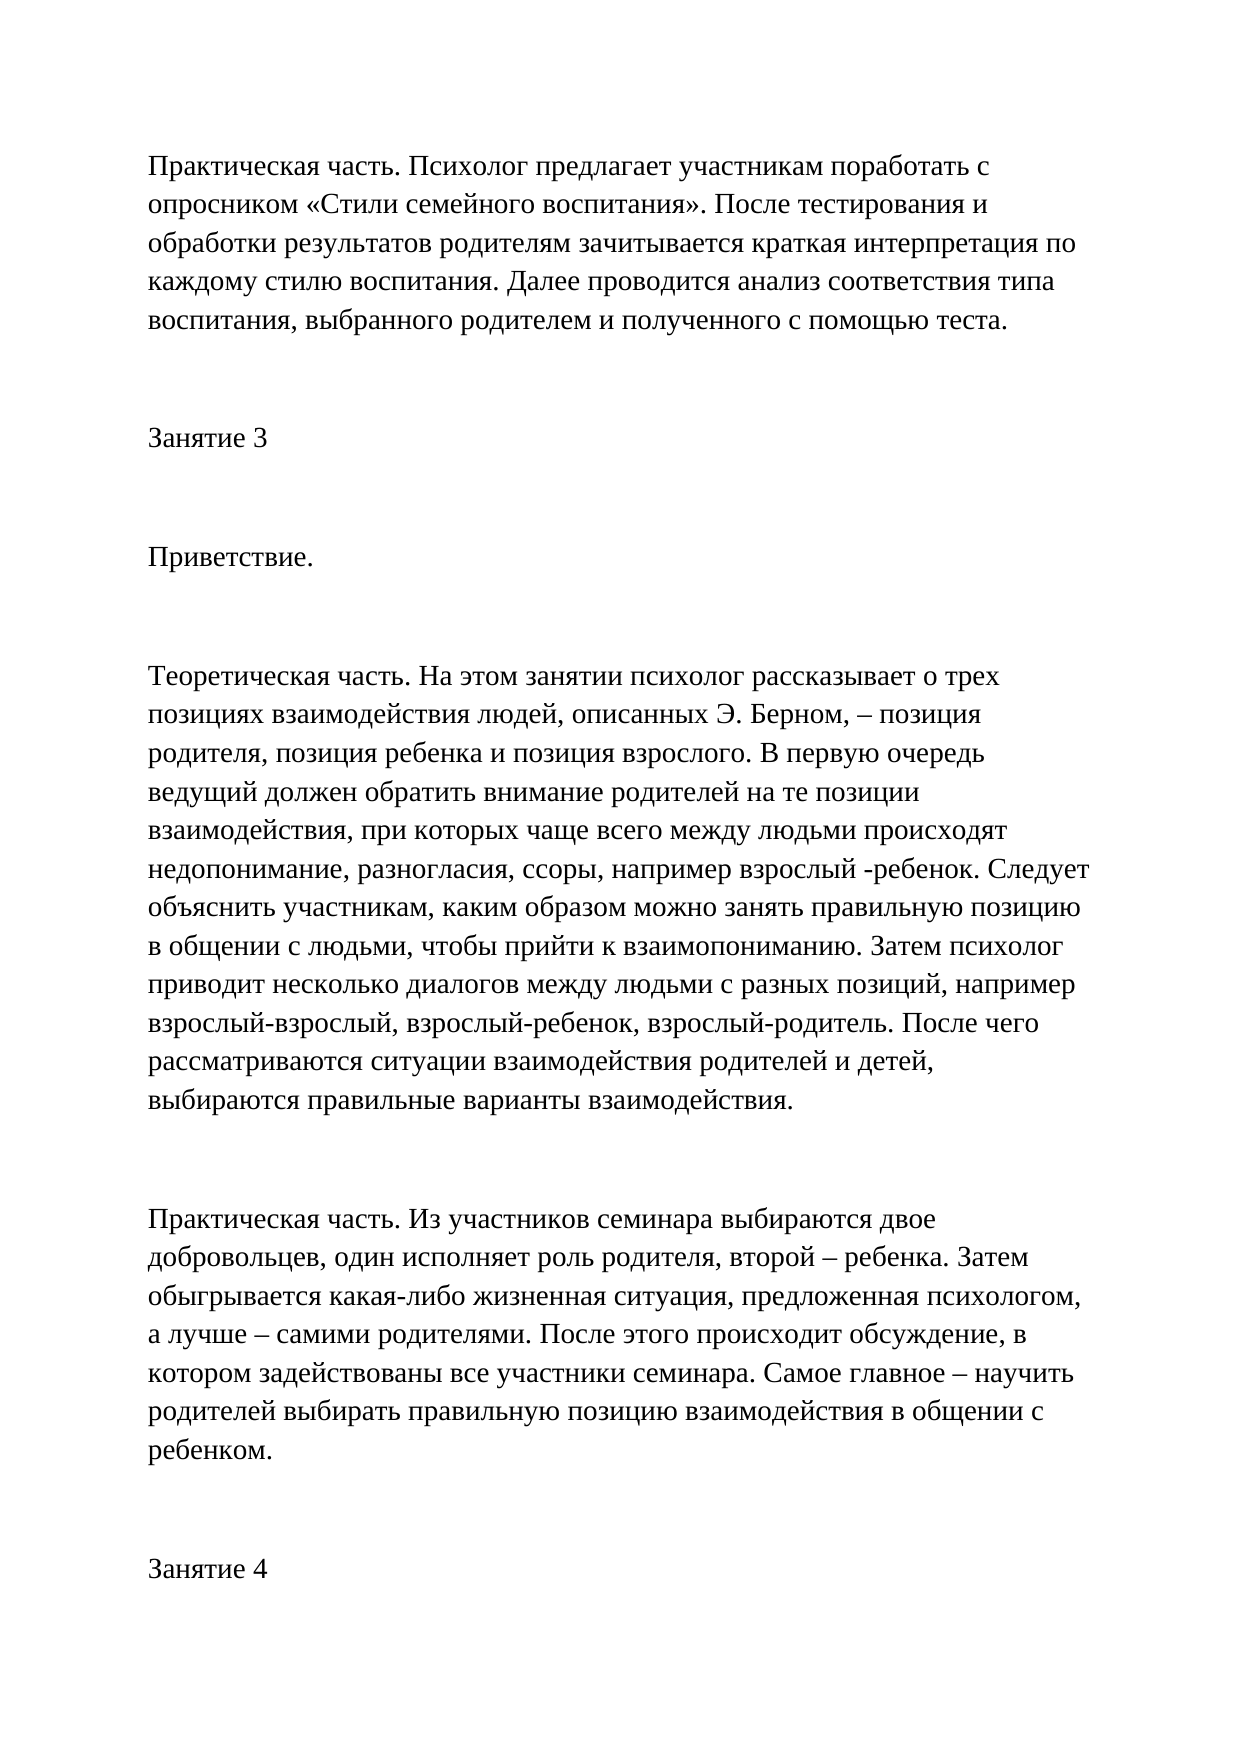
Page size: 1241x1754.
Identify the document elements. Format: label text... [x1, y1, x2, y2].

text Теоретическая часть. На этом занятии психолог рассказывает о трех позициях взаимодействия людей, описанных Э. Берном, – позиция родителя, позиция ребенка и позиция взрослого. В первую очередь ведущий должен обратить внимание родителей на те позиции взаимодействия, при которых чаще всего между людьми происходят недопонимание, разногласия, ссоры, например взрослый -ребенок. Следует объяснить участникам, каким образом можно занять правильную позицию в общении с людьми, чтобы прийти к взаимопониманию. Затем психолог приводит несколько диалогов между людьми с разных позиций, например взрослый-взрослый, взрослый-ребенок, взрослый-родитель. После чего рассматриваются ситуации взаимодействия родителей и детей, выбираются правильные варианты взаимодействия. [148, 658, 1093, 1116]
text Занятие 4 [148, 1551, 1093, 1584]
text Практическая часть. Психолог предлагает участникам поработать с опросником «Стили семейного воспитания». После тестирования и обработки результатов родителям зачитывается краткая интерпретация по каждому стилю воспитания. Далее проводится анализ соответствия типа воспитания, выбранного родителем и полученного с помощью теста. [148, 148, 1093, 335]
text Занятие 3 [148, 421, 1093, 454]
text Практическая часть. Из участников семинара выбираются двое добровольцев, один исполняет роль родителя, второй – ребенка. Затем обыгрывается какая-либо жизненная ситуация, предложенная психологом, а лучше – самими родителями. После этого происходит обсуждение, в котором задействованы все участники семинара. Самое главное – научить родителей выбирать правильную позицию взаимодействия в общении с ребенком. [148, 1201, 1093, 1466]
text Приветствие. [148, 539, 1093, 573]
